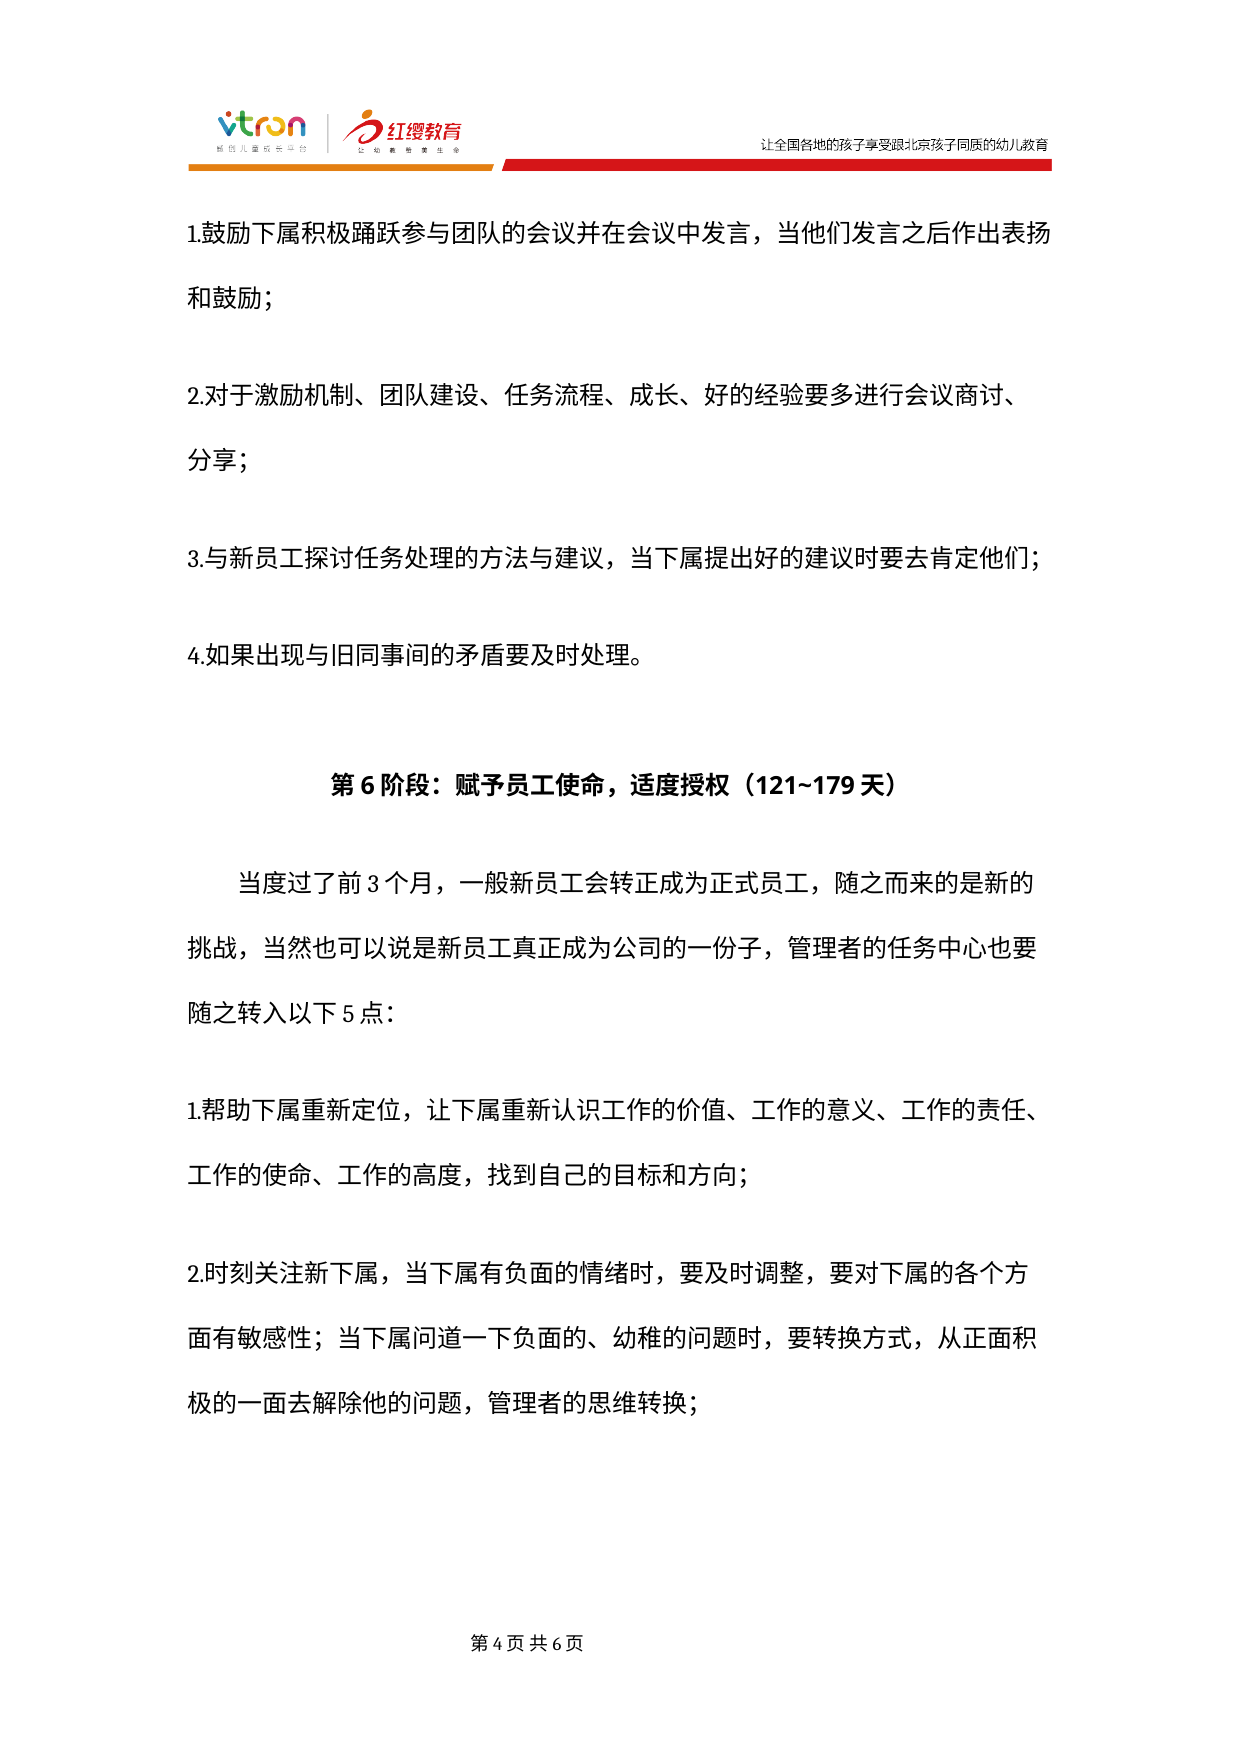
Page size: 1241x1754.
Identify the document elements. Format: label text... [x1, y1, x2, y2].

text 第6阶段：赋予员工使命，适度授权（121~179天） [187, 751, 1053, 816]
text 2.对于激励机制、团队建设、任务流程、成长、好的经验要多进行会议商讨、分享； [187, 361, 1053, 491]
text 当度过了前3个月，一般新员工会转正成为正式员工，随之而来的是新的挑战，当然也可以说是新员工真正成为公司的一份子，管理者的任务中心也要随之转入以下5点： [187, 849, 1053, 1044]
text 3.与新员工探讨任务处理的方法与建议，当下属提出好的建议时要去肯定他们； [187, 524, 1053, 589]
text 4.如果出现与旧同事间的矛盾要及时处理。 [187, 621, 1053, 686]
text 1.帮助下属重新定位，让下属重新认识工作的价值、工作的意义、工作的责任、工作的使命、工作的高度，找到自己的目标和方向； [187, 1076, 1053, 1206]
picture [188, 88, 1052, 189]
text 1.鼓励下属积极踊跃参与团队的会议并在会议中发言，当他们发言之后作出表扬和鼓励； [187, 199, 1053, 329]
text 2.时刻关注新下属，当下属有负面的情绪时，要及时调整，要对下属的各个方面有敏感性；当下属问道一下负面的、幼稚的问题时，要转换方式，从正面积极的一面去解除他的问题，管理者的思维转换； [187, 1239, 1053, 1434]
